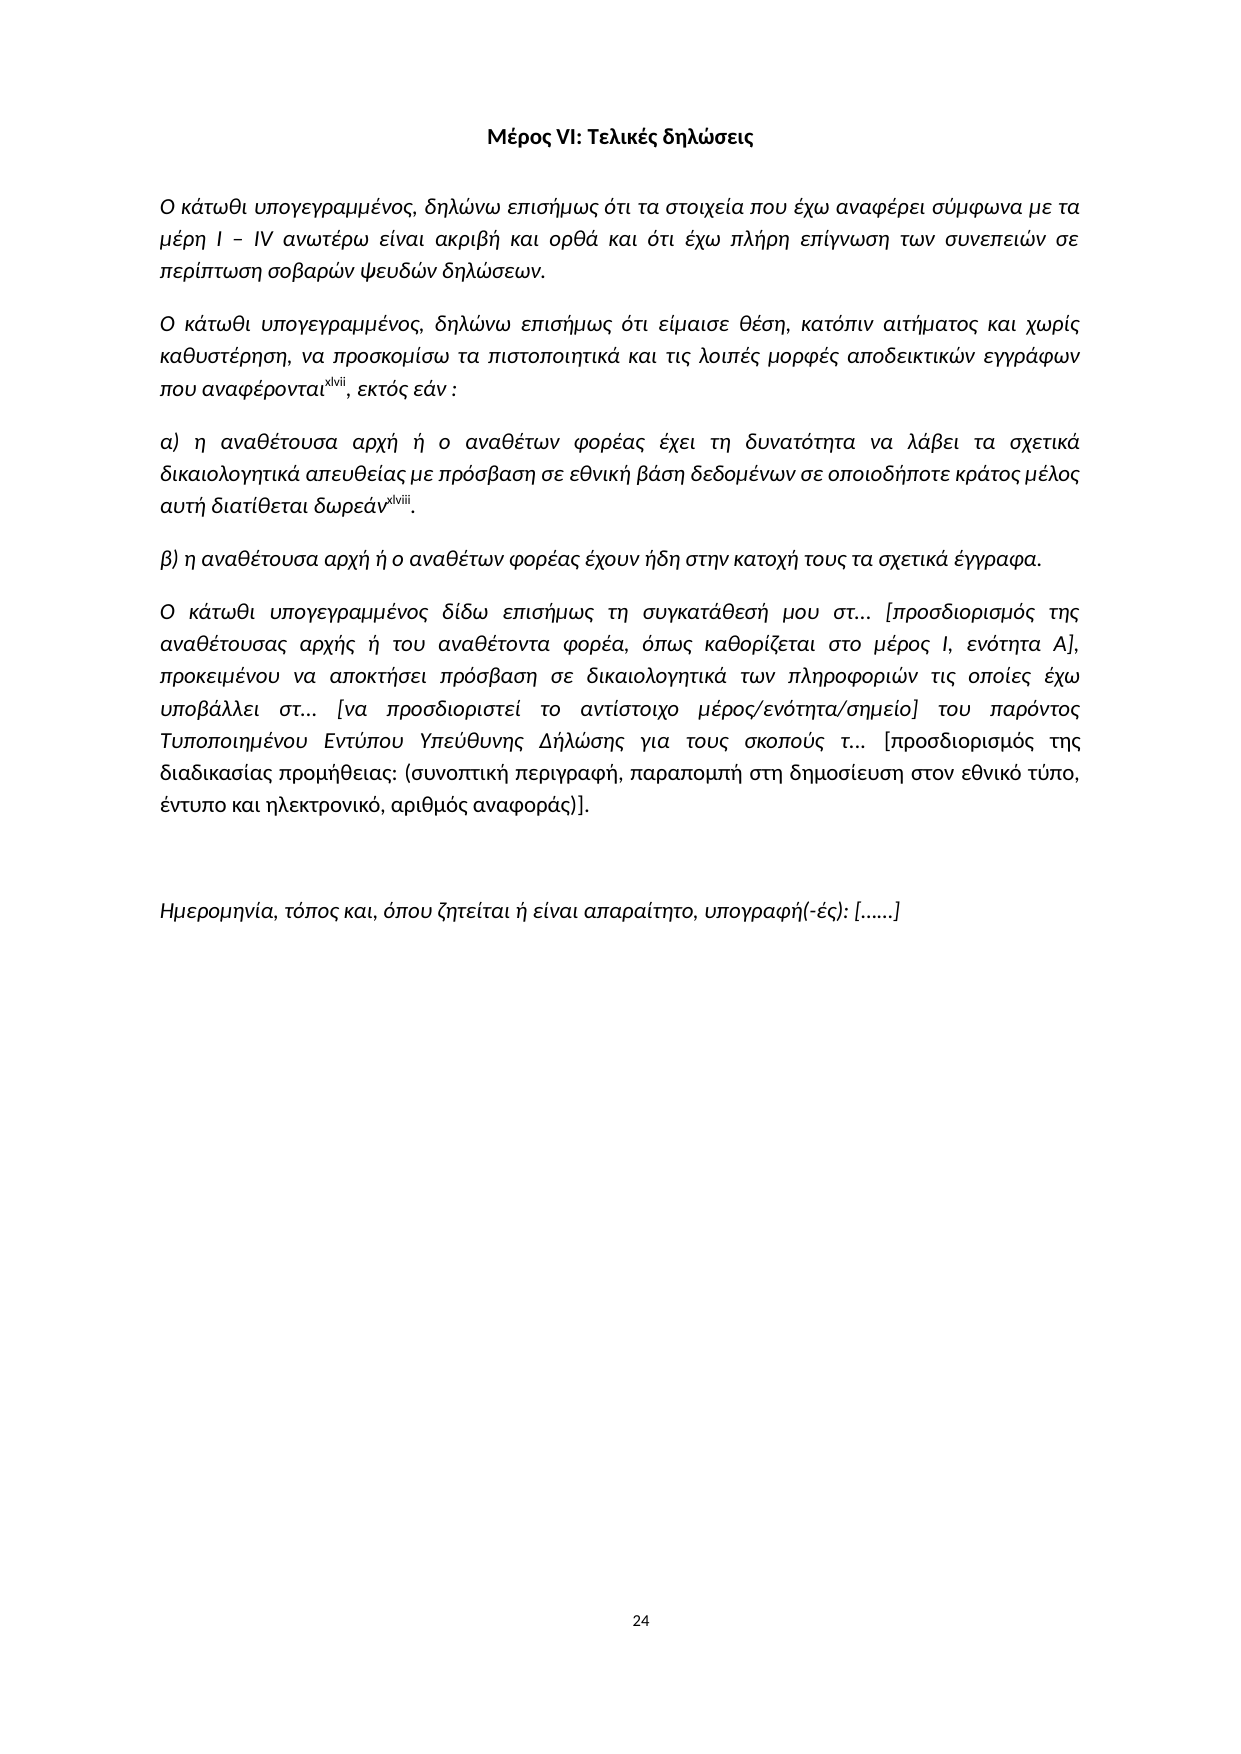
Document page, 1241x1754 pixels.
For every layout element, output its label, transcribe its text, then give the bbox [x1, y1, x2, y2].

text Ο κάτωθι υπογεγραμμένος δίδω επισήμως τη συγκατάθεσή μου στ... [προσδιορισμός της αναθέτουσας αρχής ή του αναθέτοντα φορέα, όπως καθορίζεται στο μέρος Ι, ενότητα Α], προκειμένου να αποκτήσει πρόσβαση σε δικαιολογητικά των πληροφοριών τις οποίες έχω υποβάλλει στ... [να προσδιοριστεί το αντίστοιχο μέρος/ενότητα/σημείο] του παρόντος Τυποποιημένου Εντύπου Υπεύθυνης Δήλώσης για τους σκοπούς τ... [προσδιορισμός της διαδικασίας προμήθειας: (συνοπτική περιγραφή, παραπομπή στη δημοσίευση στον εθνικό τύπο, έντυπο και ηλεκτρονικό, αριθμός αναφοράς)]. [159, 597, 1081, 818]
title Μέρος VI: Τελικές δηλώσεις [159, 122, 1081, 150]
text α) η αναθέτουσα αρχή ή ο αναθέτων φορέας έχει τη δυνατότητα να λάβει τα σχετικά δικαιολογητικά απευθείας με πρόσβαση σε εθνική βάση δεδομένων σε οποιοδήποτε κράτος μέλος αυτή διατίθεται δωρεάν. [159, 427, 1081, 519]
text Ημερομηνία, τόπος και, όπου ζητείται ή είναι απαραίτητο, υπογραφή(-ές): [……] [159, 896, 1081, 924]
text β) η αναθέτουσα αρχή ή ο αναθέτων φορέας έχουν ήδη στην κατοχή τους τα σχετικά έγγραφα. [159, 544, 1081, 572]
text Ο κάτωθι υπογεγραμμένος, δηλώνω επισήμως ότι τα στοιχεία που έχω αναφέρει σύμφωνα με τα μέρη Ι – IV ανωτέρω είναι ακριβή και ορθά και ότι έχω πλήρη επίγνωση των συνεπειών σε περίπτωση σοβαρών ψευδών δηλώσεων. [159, 192, 1081, 284]
text Ο κάτωθι υπογεγραμμένος, δηλώνω επισήμως ότι είμαισε θέση, κατόπιν αιτήματος και χωρίς καθυστέρηση, να προσκομίσω τα πιστοποιητικά και τις λοιπές μορφές αποδεικτικών εγγράφων που αναφέρονται, εκτός εάν : [159, 309, 1081, 402]
